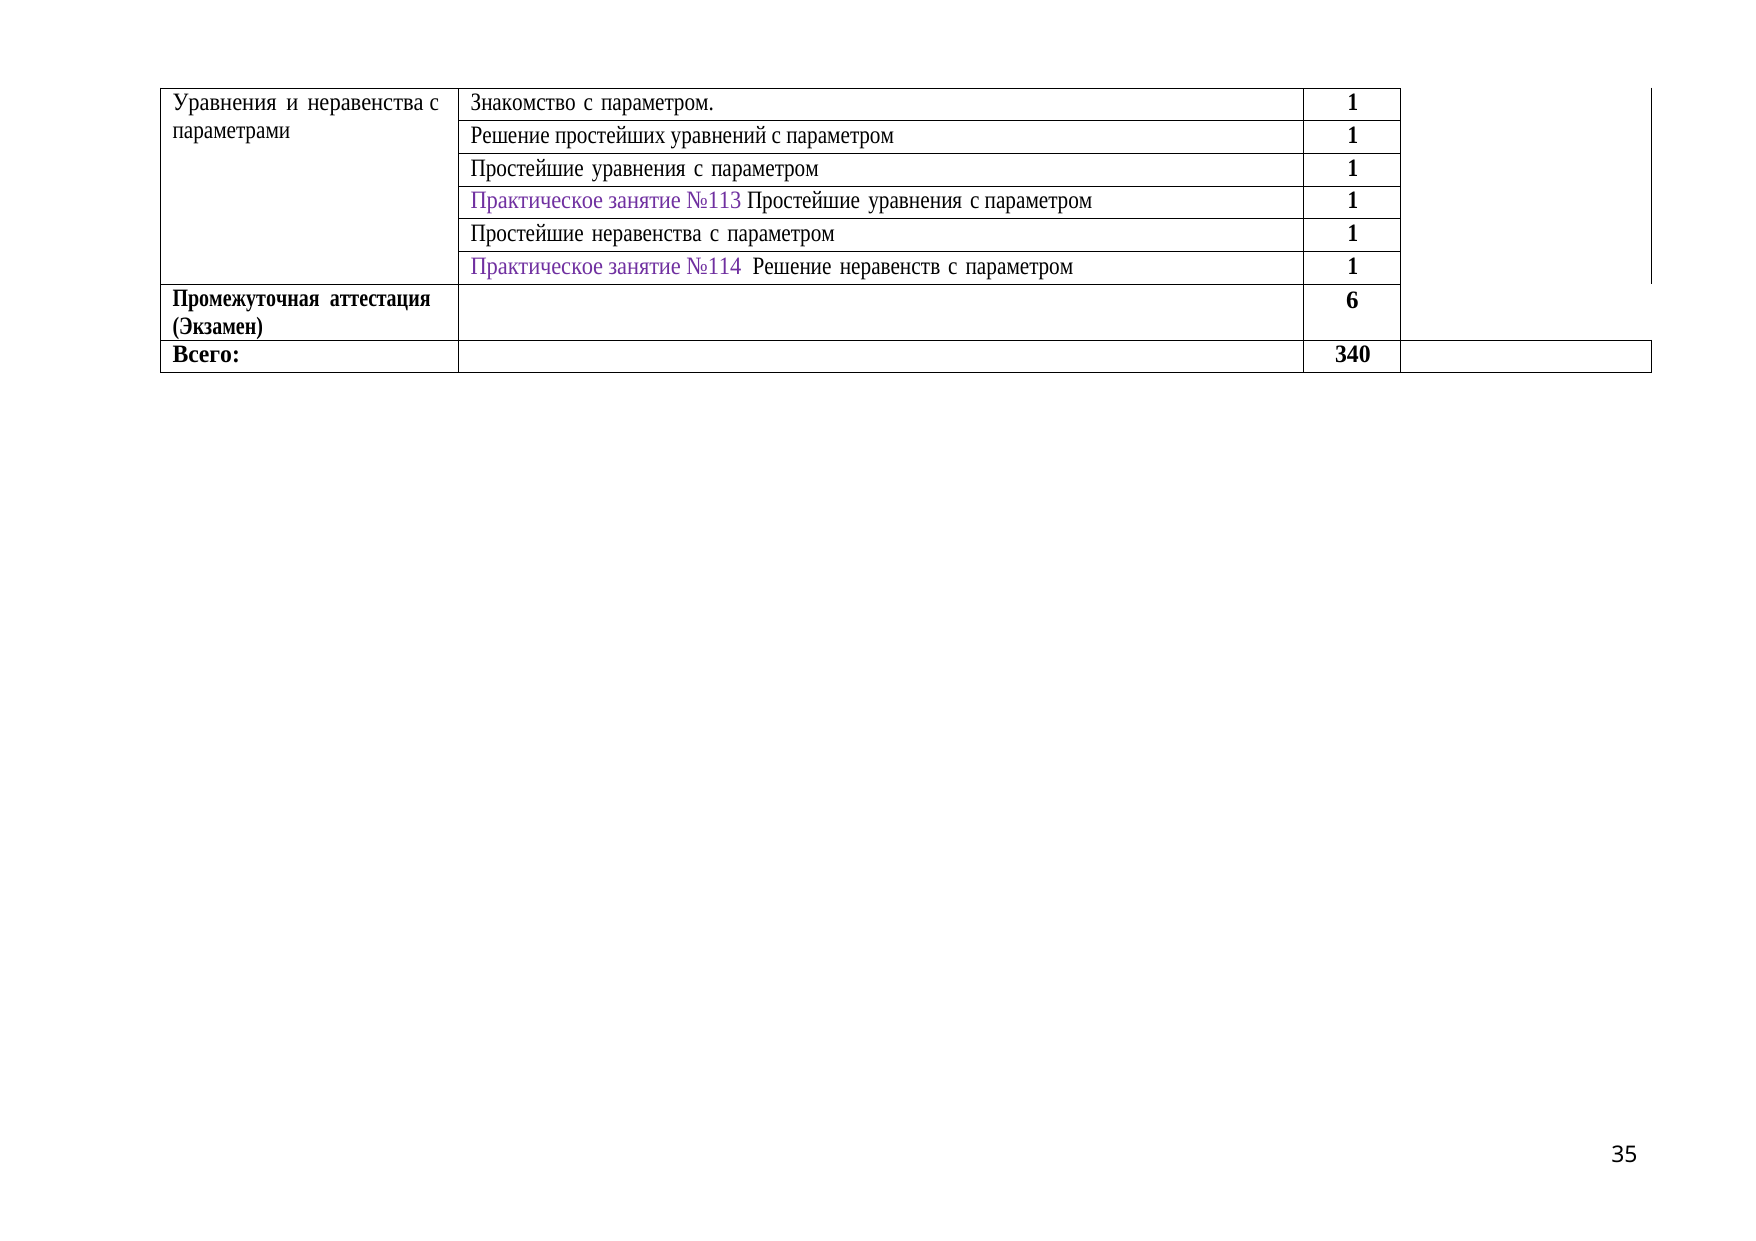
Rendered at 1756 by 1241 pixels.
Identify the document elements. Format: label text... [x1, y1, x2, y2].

table_cell 1 [1304, 187, 1400, 218]
table_cell Знакомство с параметром. [459, 89, 1303, 120]
table_cell Решение простейших уравнений с параметром [459, 121, 1303, 153]
table_cell [459, 341, 1303, 372]
table_cell 1 [1304, 154, 1400, 186]
table_cell 340 [1304, 341, 1400, 372]
table_cell [459, 285, 1303, 340]
table_cell Всего: [161, 341, 458, 372]
table_cell 1 [1304, 89, 1400, 120]
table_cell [161, 89, 458, 284]
table_cell [1401, 341, 1651, 372]
table_cell Простейшие неравенства с параметром [459, 219, 1303, 251]
table_cell 1 [1304, 121, 1400, 153]
table_cell Практическое занятие №114 Решение неравенств с параметром [459, 252, 1303, 284]
table_cell Простейшие уравнения с параметром [459, 154, 1303, 186]
table_cell 1 [1304, 219, 1400, 251]
table_cell Промежуточная аттестация (Экзамен) [161, 285, 458, 340]
table_cell Практическое занятие №113 Простейшие уравнения с параметром [459, 187, 1303, 218]
table_cell 1 [1304, 252, 1400, 284]
table_cell 6 [1304, 285, 1400, 340]
